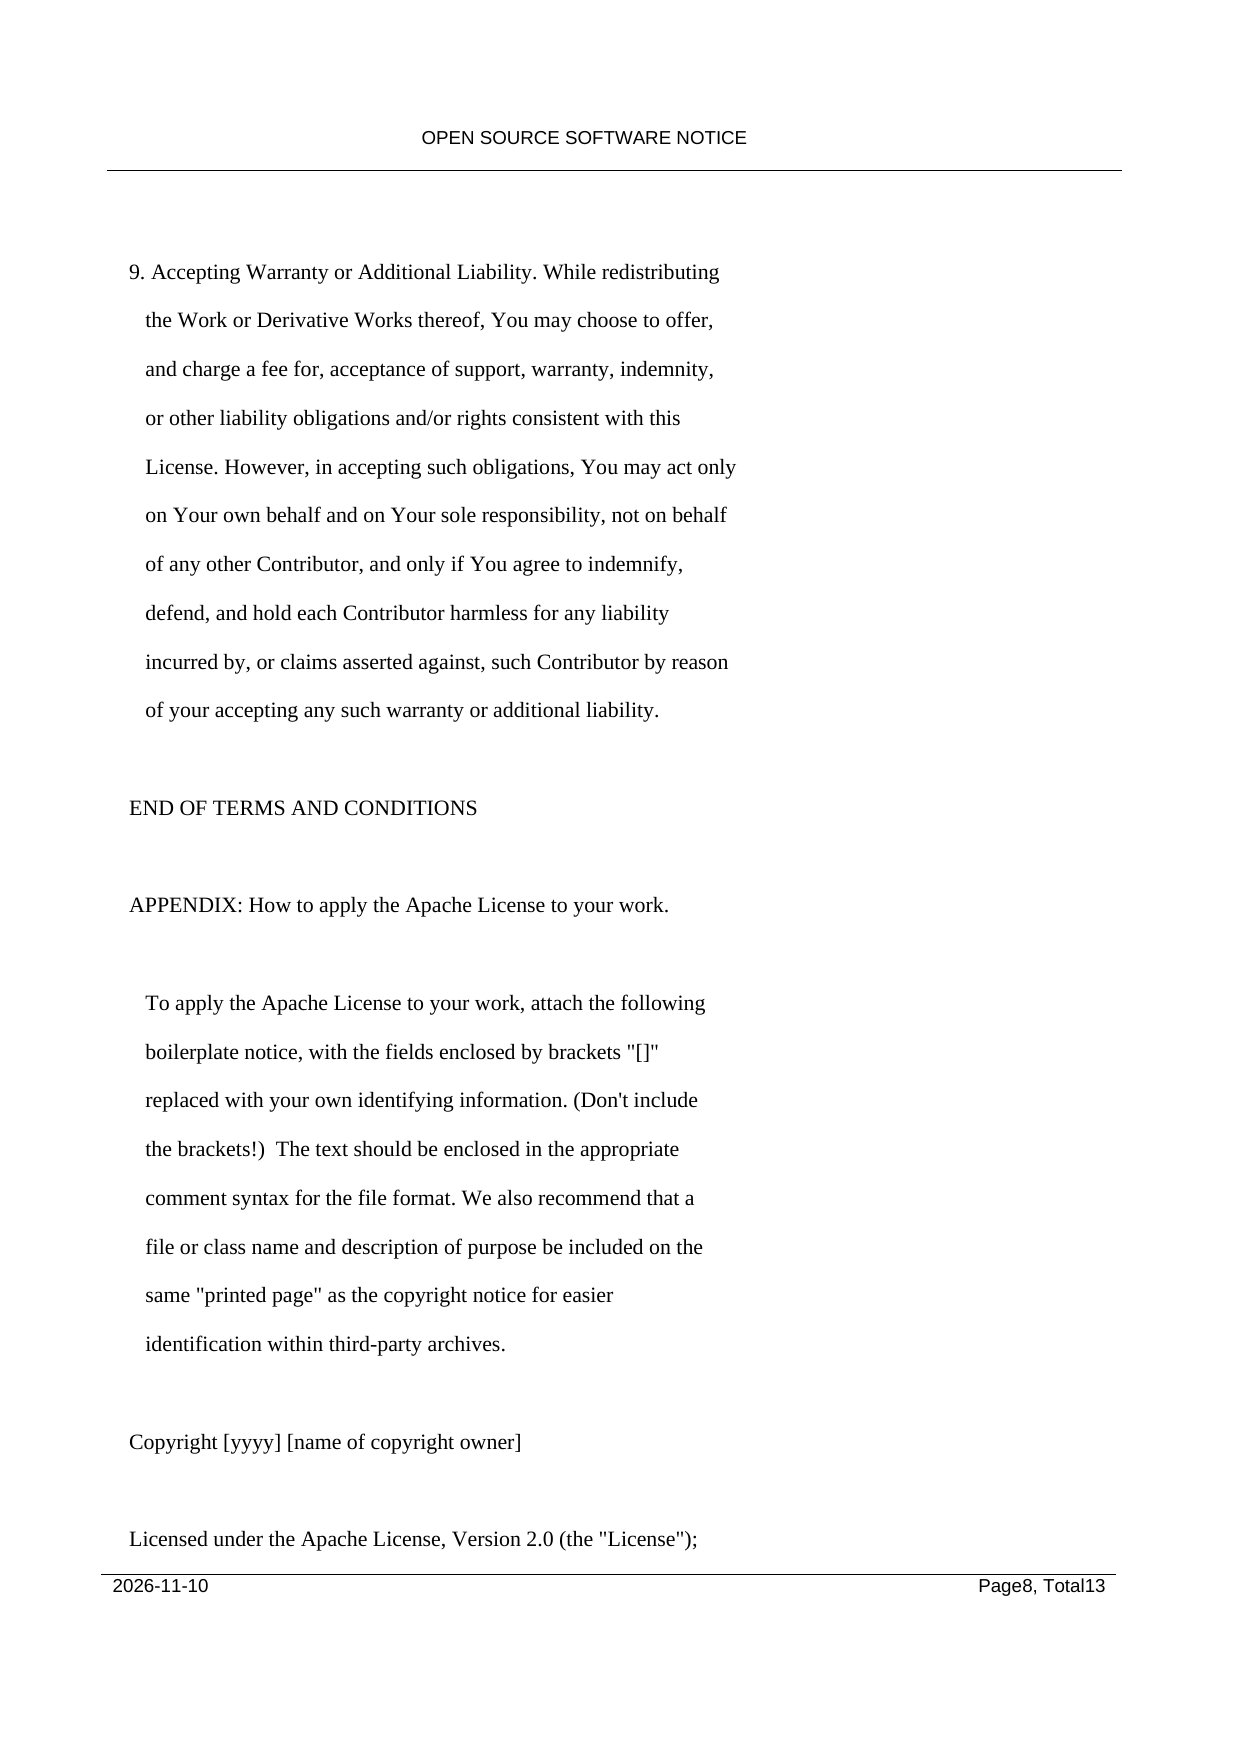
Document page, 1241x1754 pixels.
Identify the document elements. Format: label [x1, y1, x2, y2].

text [112, 206, 1128, 1555]
